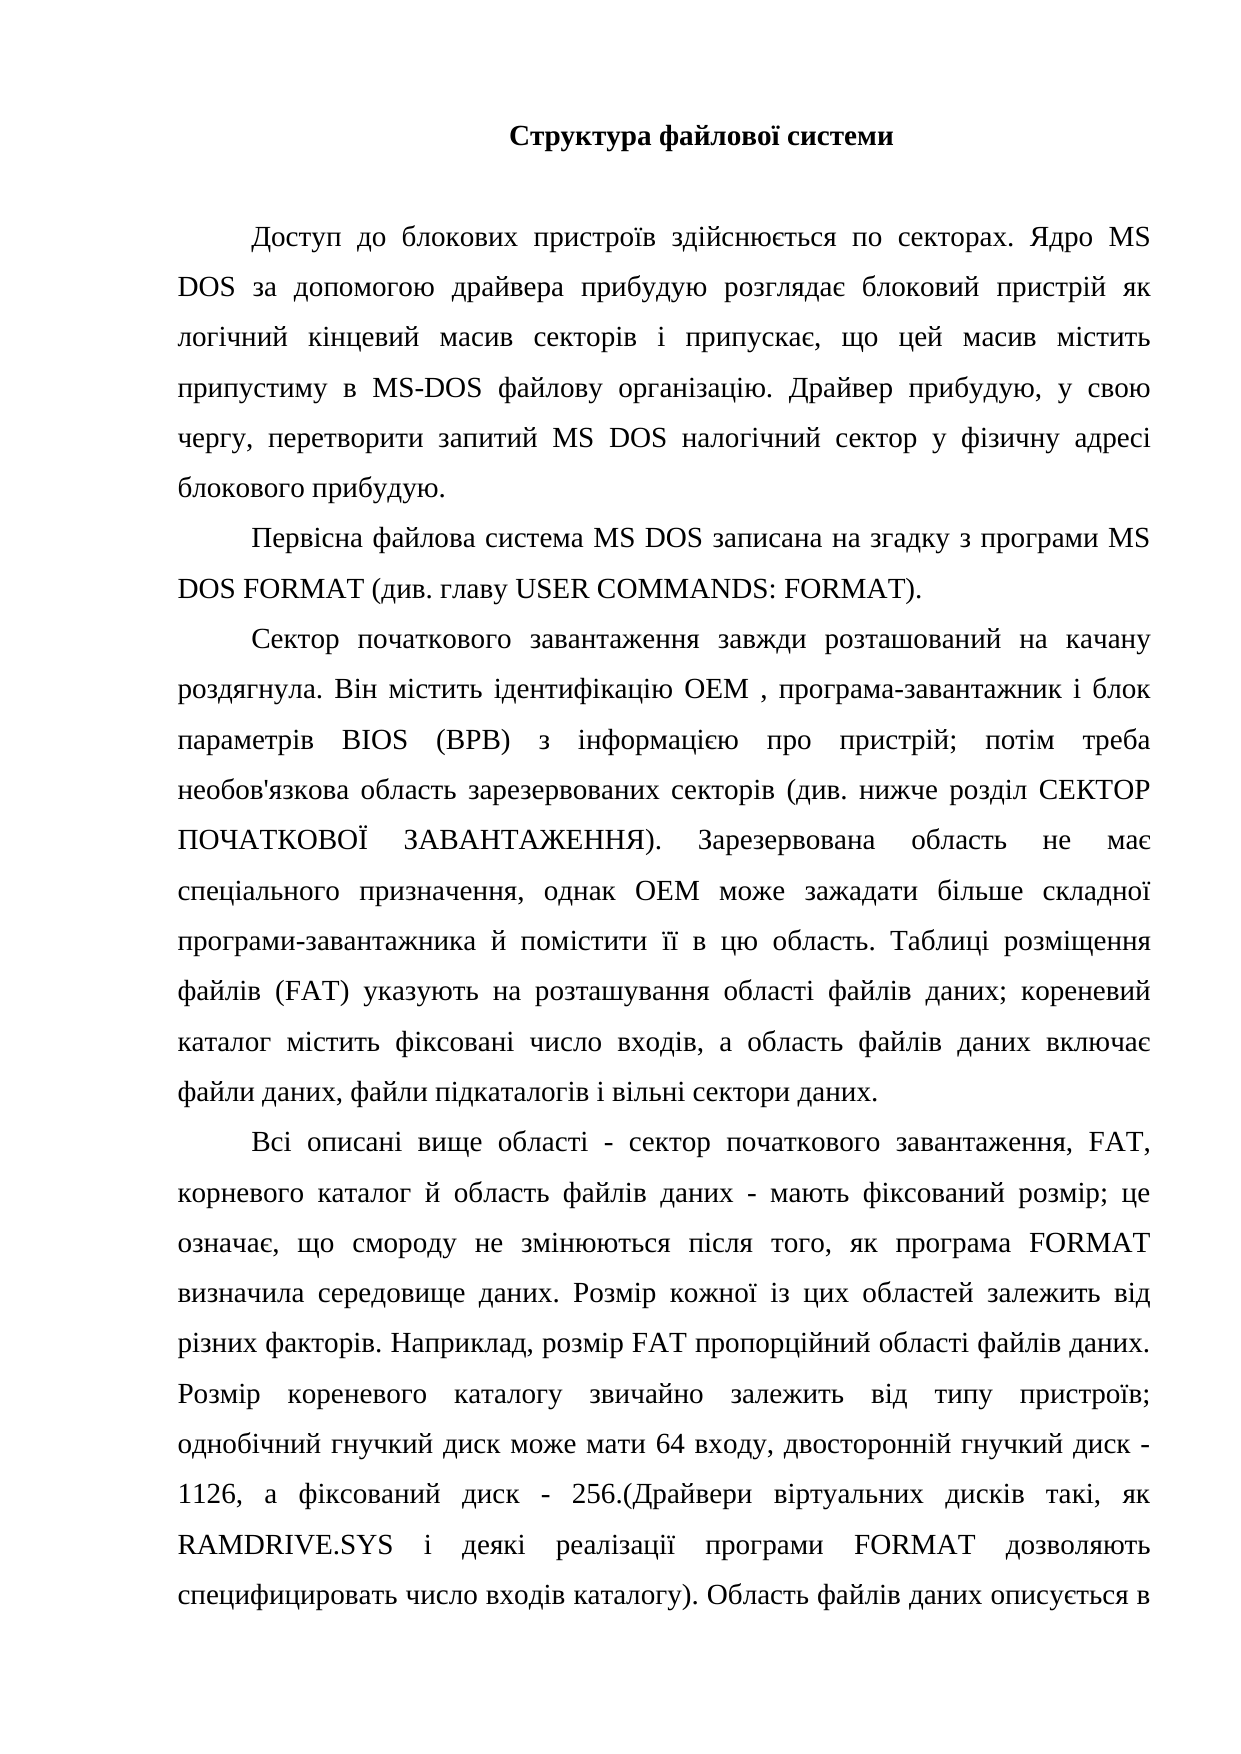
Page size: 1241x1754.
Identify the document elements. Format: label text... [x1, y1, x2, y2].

text Структура файлової системи [177, 118, 1152, 152]
text Сектор початкового завантаження завжди розташований на качану роздягнула. Він містить ідентифікацію ОЕМ , програма-завантажник і блок параметрів BIOS (BPB) з інформацією про пристрій; потім треба необов'язкова область зарезервованих секторів (див. нижче розділ СЕКТОР ПОЧАТКОВОЇ ЗАВАНТАЖЕННЯ). Зарезервована область не має спеціального призначення, однак ОЕМ може зажадати більше складної програми-завантажника й помістити її в цю область. Таблиці розміщення файлів (FAT) указують на розташування області файлів даних; кореневий каталог містить фіксовані число входів, а область файлів даних включає файли даних, файли підкаталогів і вільні сектори даних. [177, 621, 1152, 1108]
text Первісна файлова система MS DOS записана на згадку з програми MS DOS FORMAT (див. главу USER COMMANDS: FORMAT). [177, 521, 1152, 604]
text Доступ до блокових пристроїв здійснюється по секторах. Ядро MS DOS за допомогою драйвера прибудую розглядає блоковий пристрій як логічний кінцевий масив секторів і припускає, що цей масив містить припустиму в MS-DOS файлову організацію. Драйвер прибудую, у свою чергу, перетворити запитий MS DOS налогічний сектор у фізичну адресі блокового прибудую. [177, 219, 1152, 504]
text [177, 1124, 1152, 1611]
